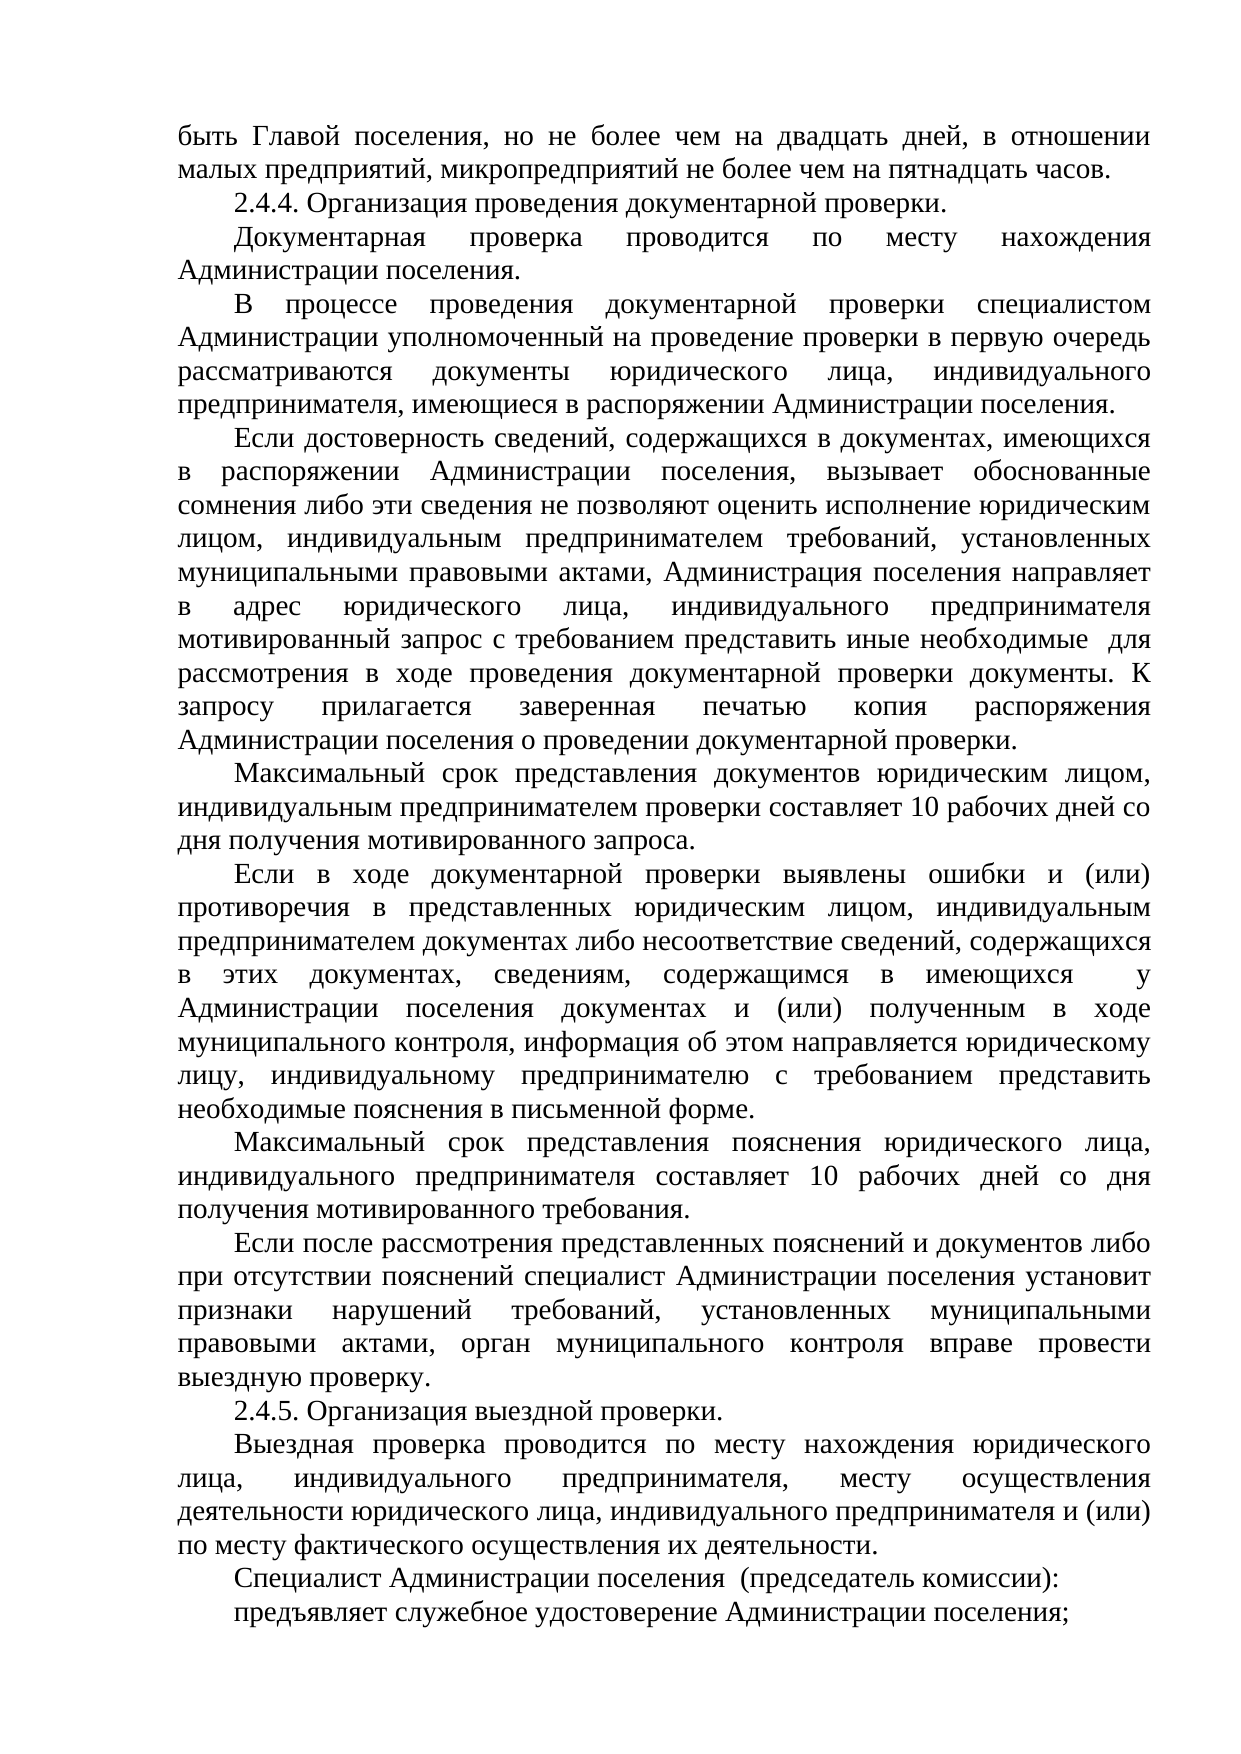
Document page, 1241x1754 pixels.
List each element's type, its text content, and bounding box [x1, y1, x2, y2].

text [177, 118, 1152, 185]
text Максимальный срок представления пояснения юридического лица, индивидуального предпринимателя составляет 10 рабочих дней со дня получения мотивированного требования. [177, 1124, 1152, 1225]
text Если в ходе документарной проверки выявлены ошибки и (или) противоречия в представленных юридическим лицом, индивидуальным предпринимателем документах либо несоответствие сведений, содержащихся в этих документах, сведениям, содержащимся в имеющихся у Администрации поселения документах и (или) полученным в ходе муниципального контроля, информация об этом направляется юридическому лицу, индивидуальному предпринимателю с требованием представить необходимые пояснения в письменной форме. [177, 856, 1152, 1124]
text Если достоверность сведений, содержащихся в документах, имеющихся в распоряжении Администрации поселения, вызывает обоснованные сомнения либо эти сведения не позволяют оценить исполнение юридическим лицом, индивидуальным предпринимателем требований, установленных муниципальными правовыми актами, Администрация поселения направляет в адрес юридического лица, индивидуального предпринимателя мотивированный запрос с требованием представить иные необходимые для рассмотрения в ходе проведения документарной проверки документы. К запросу прилагается заверенная печатью копия распоряжения Администрации поселения о проведении документарной проверки. [177, 420, 1152, 755]
text Максимальный срок представления документов юридическим лицом, индивидуальным предпринимателем проверки составляет 10 рабочих дней со дня получения мотивированного запроса. [177, 755, 1152, 856]
text В процессе проведения документарной проверки специалистом Администрации уполномоченный на проведение проверки в первую очередь рассматриваются документы юридического лица, индивидуального предпринимателя, имеющиеся в распоряжении Администрации поселения. [177, 286, 1152, 420]
text Выездная проверка проводится по месту нахождения юридического лица, индивидуального предпринимателя, месту осуществления деятельности юридического лица, индивидуального предпринимателя и (или) по месту фактического осуществления их деятельности. [177, 1426, 1152, 1560]
text Если после рассмотрения представленных пояснений и документов либо при отсутствии пояснений специалист Администрации поселения установит признаки нарушений требований, установленных муниципальными правовыми актами, орган муниципального контроля вправе провести выездную проверку. [177, 1225, 1152, 1393]
text 2.4.4. Организация проведения документарной проверки. [177, 185, 1152, 219]
text предъявляет служебное удостоверение Администрации поселения; [177, 1594, 1152, 1627]
text Документарная проверка проводится по месту нахождения Администрации поселения. [177, 219, 1152, 286]
text 2.4.5. Организация выездной проверки. [177, 1393, 1152, 1426]
text Специалист Администрации поселения (председатель комиссии): [177, 1560, 1152, 1594]
